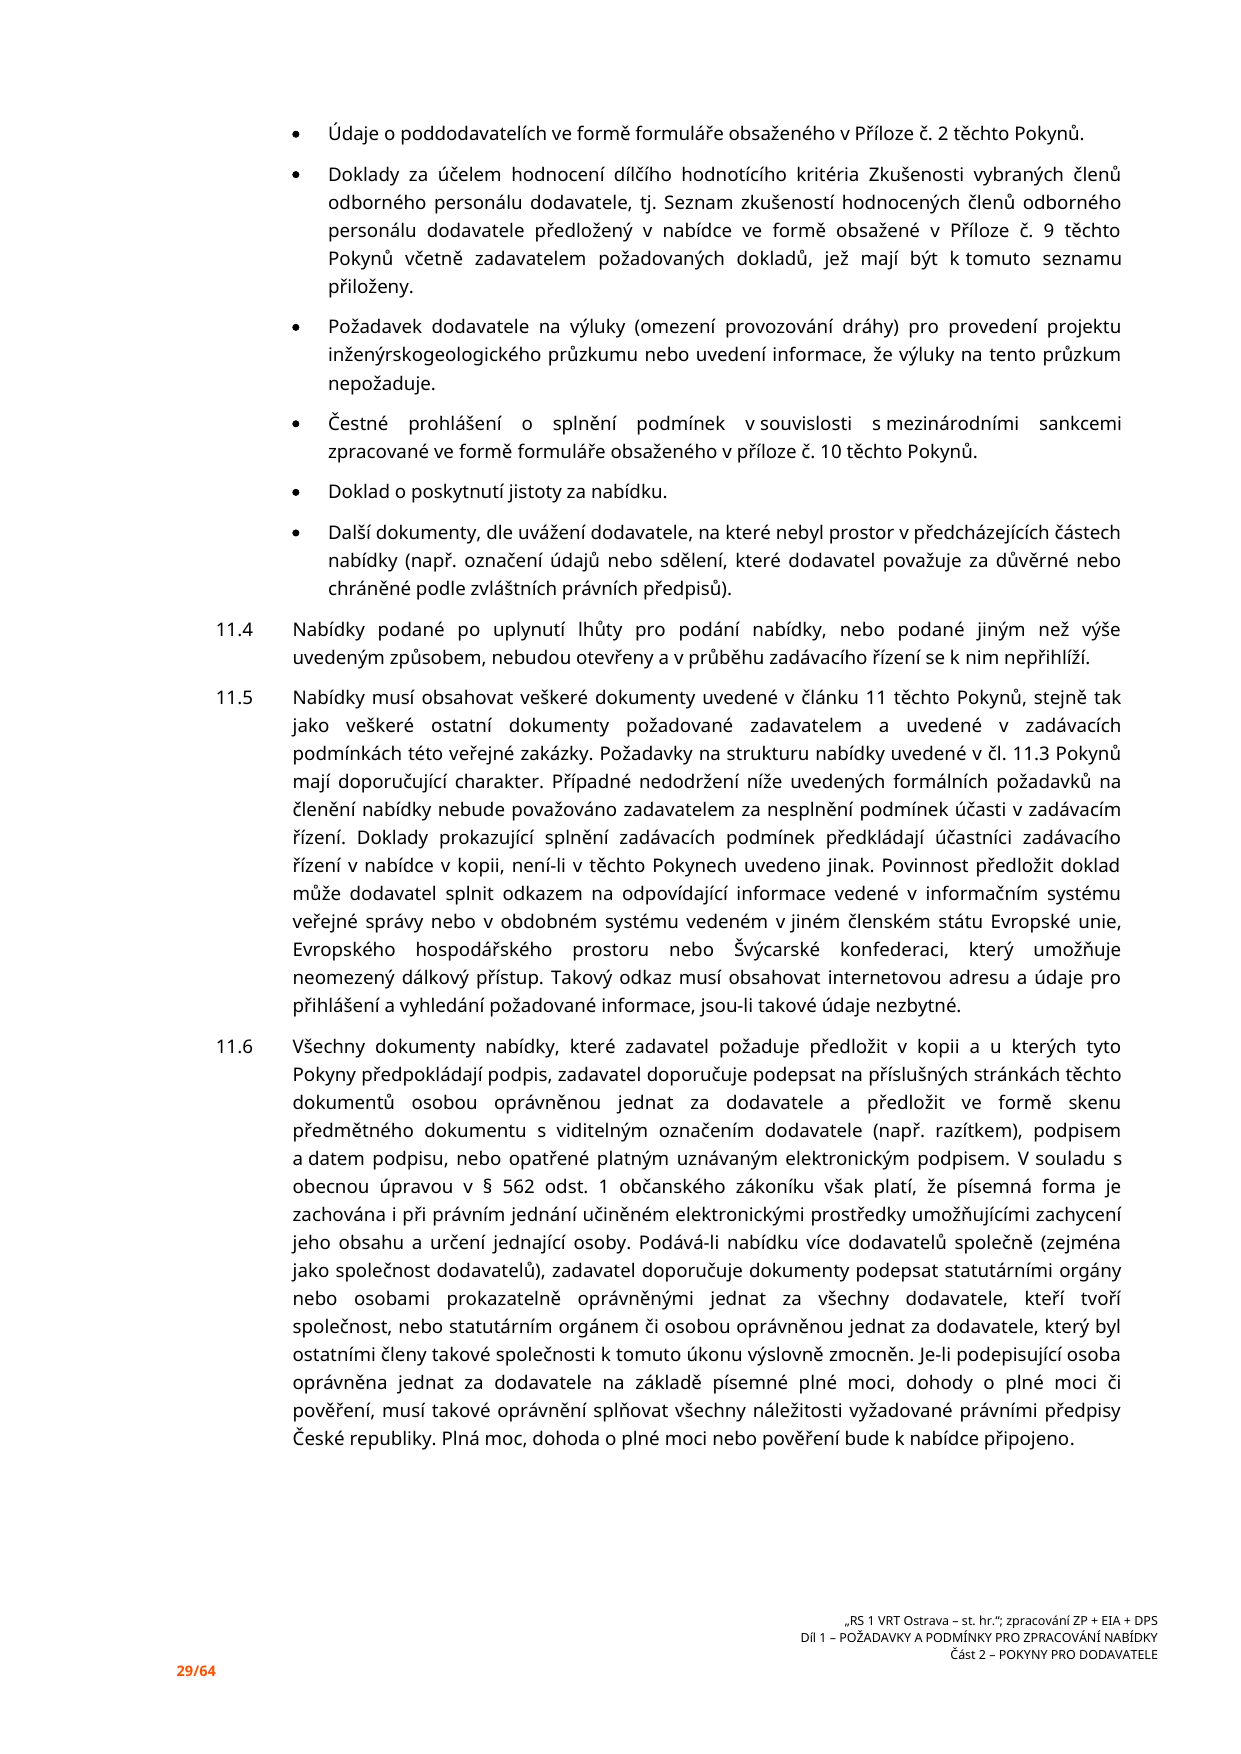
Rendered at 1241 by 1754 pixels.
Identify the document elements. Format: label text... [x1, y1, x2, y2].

text Údaje o poddodavatelích ve formě formuláře obsaženého v Příloze č. 2 těchto Pokynů. [292, 121, 1122, 146]
text Nabídky podané po uplynutí lhůty pro podání nabídky, nebo podané jiným než výše uvedeným způsobem, nebudou otevřeny a v průběhu zadávacího řízení se k nim nepřihlíží. [216, 616, 1122, 669]
text Doklady za účelem hodnocení dílčího hodnotícího kritéria Zkušenosti vybraných členů odborného personálu dodavatele, tj. Seznam zkušeností hodnocených členů odborného personálu dodavatele předložený v nabídce ve formě obsažené v Příloze č. 9 těchto Pokynů včetně zadavatelem požadovaných dokladů, jež mají být k tomuto seznamu přiloženy. [292, 161, 1122, 299]
text Čestné prohlášení o splnění podmínek v souvislosti s mezinárodními sankcemi zpracované ve formě formuláře obsaženého v příloze č. 10 těchto Pokynů. [292, 410, 1122, 464]
text Další dokumenty, dle uvážení dodavatele, na které nebyl prostor v předcházejících částech nabídky (např. označení údajů nebo sdělení, které dodavatel považuje za důvěrné nebo chráněné podle zvláštních právních předpisů). [292, 519, 1122, 601]
text Požadavek dodavatele na výluky (omezení provozování dráhy) pro provedení projektu inženýrskogeologického průzkumu nebo uvedení informace, že výluky na tento průzkum nepožaduje. [292, 314, 1122, 395]
text Doklad o poskytnutí jistoty za nabídku. [292, 479, 1122, 504]
text Nabídky musí obsahovat veškeré dokumenty uvedené v článku 11 těchto Pokynů, stejně tak jako veškeré ostatní dokumenty požadované zadavatelem a uvedené v zadávacích podmínkách této veřejné zakázky. Požadavky na strukturu nabídky uvedené v čl. 11.3 Pokynů mají doporučující charakter. Případné nedodržení níže uvedených formálních požadavků na členění nabídky nebude považováno zadavatelem za nesplnění podmínek účasti v zadávacím řízení. Doklady prokazující splnění zadávacích podmínek předkládají účastníci zadávacího řízení v nabídce v kopii, není-li v těchto Pokynech uvedeno jinak. Povinnost předložit doklad může dodavatel splnit odkazem na odpovídající informace vedené v informačním systému veřejné správy nebo v obdobném systému vedeném v jiném členském státu Evropské unie, Evropského hospodářského prostoru nebo Švýcarské konfederaci, který umožňuje neomezený dálkový přístup. Takový odkaz musí obsahovat internetovou adresu a údaje pro přihlášení a vyhledání požadované informace, jsou-li takové údaje nezbytné. [216, 684, 1122, 1018]
text Všechny dokumenty nabídky, které zadavatel požaduje předložit v kopii a u kterých tyto Pokyny předpokládají podpis, zadavatel doporučuje podepsat na příslušných stránkách těchto dokumentů osobou oprávněnou jednat za dodavatele a předložit ve formě skenu předmětného dokumentu s viditelným označením dodavatele (např. razítkem), podpisem a datem podpisu, nebo opatřené platným uznávaným elektronickým podpisem. V souladu s obecnou úpravou v § 562 odst. 1 občanského zákoníku však platí, že písemná forma je zachována i při právním jednání učiněném elektronickými prostředky umožňujícími zachycení jeho obsahu a určení jednající osoby. Podává-li nabídku více dodavatelů společně (zejména jako společnost dodavatelů), zadavatel doporučuje dokumenty podepsat statutárními orgány nebo osobami prokazatelně oprávněnými jednat za všechny dodavatele, kteří tvoří společnost, nebo statutárním orgánem či osobou oprávněnou jednat za dodavatele, který byl ostatními členy takové společnosti k tomuto úkonu výslovně zmocněn. Je-li podepisující osoba oprávněna jednat za dodavatele na základě písemné plné moci, dohody o plné moci či pověření, musí takové oprávnění splňovat všechny náležitosti vyžadované právními předpisy České republiky. Plná moc, dohoda o plné moci nebo pověření bude k nabídce připojeno. [216, 1033, 1122, 1451]
